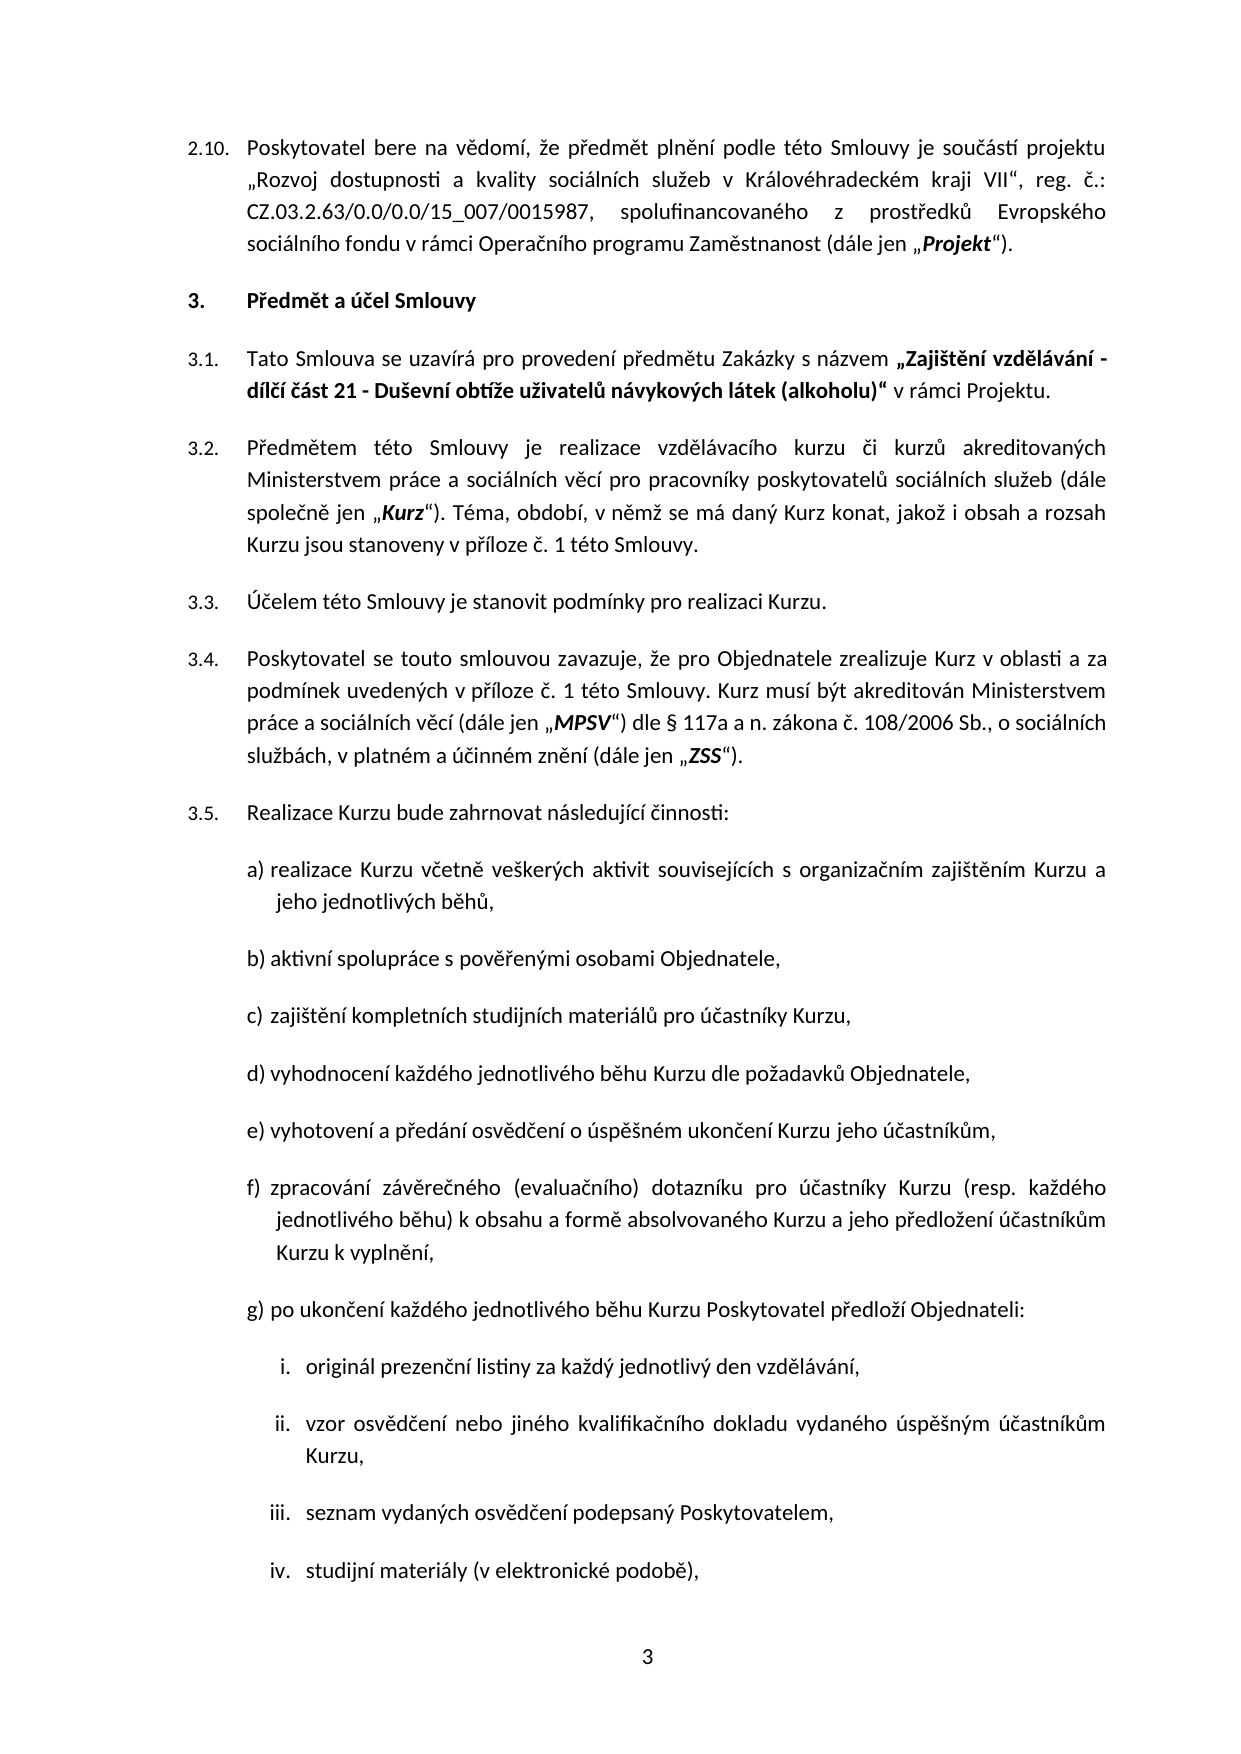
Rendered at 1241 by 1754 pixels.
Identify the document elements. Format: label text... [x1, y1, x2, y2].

subtitle Realizace Kurzu bude zahrnovat následující činnosti: [187, 798, 1107, 826]
subtitle Předmětem této Smlouvy je realizace vzdělávacího kurzu či kurzů akreditovaných Ministerstvem práce a sociálních věcí pro pracovníky poskytovatelů sociálních služeb (dále společně jen „Kurz“). Téma, období, v němž se má daný Kurz konat, jakož i obsah a rozsah Kurzu jsou stanoveny v příloze č. 1 této Smlouvy. [187, 433, 1107, 558]
subtitle Tato Smlouva se uzavírá pro provedení předmětu Zakázky s názvem „Zajištění vzdělávání - dílčí část 21 - Duševní obtíže uživatelů návykových látek (alkoholu)“ v rámci Projektu. [187, 344, 1107, 404]
list po ukončení každého jednotlivého běhu Kurzu Poskytovatel předloží Objednateli: [247, 1295, 1107, 1323]
subtitle Poskytovatel bere na vědomí, že předmět plnění podle této Smlouvy je součástí projektu „Rozvoj dostupnosti a kvality sociálních služeb v Královéhradeckém kraji VII“, reg. č.: CZ.03.2.63/0.0/0.0/15_007/0015987, spolufinancovaného z prostředků Evropského sociálního fondu v rámci Operačního programu Zaměstnanost (dále jen „Projekt“). [187, 133, 1107, 257]
list zajištění kompletních studijních materiálů pro účastníky Kurzu, [247, 1002, 1107, 1030]
subtitle seznam vydaných osvědčení podepsaný Poskytovatelem, [291, 1498, 1107, 1527]
subtitle studijní materiály (v elektronické podobě), [291, 1556, 1107, 1584]
list vyhotovení a předání osvědčení o úspěšném ukončení Kurzu jeho účastníkům, [247, 1116, 1107, 1144]
subtitle Účelem této Smlouvy je stanovit podmínky pro realizaci Kurzu. [187, 587, 1107, 615]
subtitle Předmět a účel Smlouvy [187, 287, 1107, 315]
subtitle originál prezenční listiny za každý jednotlivý den vzdělávání, [291, 1352, 1107, 1380]
list vyhodnocení každého jednotlivého běhu Kurzu dle požadavků Objednatele, [247, 1059, 1107, 1087]
subtitle vzor osvědčení nebo jiného kvalifikačního dokladu vydaného úspěšným účastníkům Kurzu, [291, 1409, 1107, 1469]
list realizace Kurzu včetně veškerých aktivit souvisejících s organizačním zajištěním Kurzu a jeho jednotlivých běhů, [247, 855, 1107, 915]
list aktivní spolupráce s pověřenými osobami Objednatele, [247, 944, 1107, 972]
list zpracování závěrečného (evaluačního) dotazníku pro účastníky Kurzu (resp. každého jednotlivého běhu) k obsahu a formě absolvovaného Kurzu a jeho předložení účastníkům Kurzu k vyplnění, [247, 1173, 1107, 1266]
subtitle Poskytovatel se touto smlouvou zavazuje, že pro Objednatele zrealizuje Kurz v oblasti a za podmínek uvedených v příloze č. 1 této Smlouvy. Kurz musí být akreditován Ministerstvem práce a sociálních věcí (dále jen „MPSV“) dle § 117a a n. zákona č. 108/2006 Sb., o sociálních službách, v platném a účinném znění (dále jen „ZSS“). [187, 644, 1107, 769]
